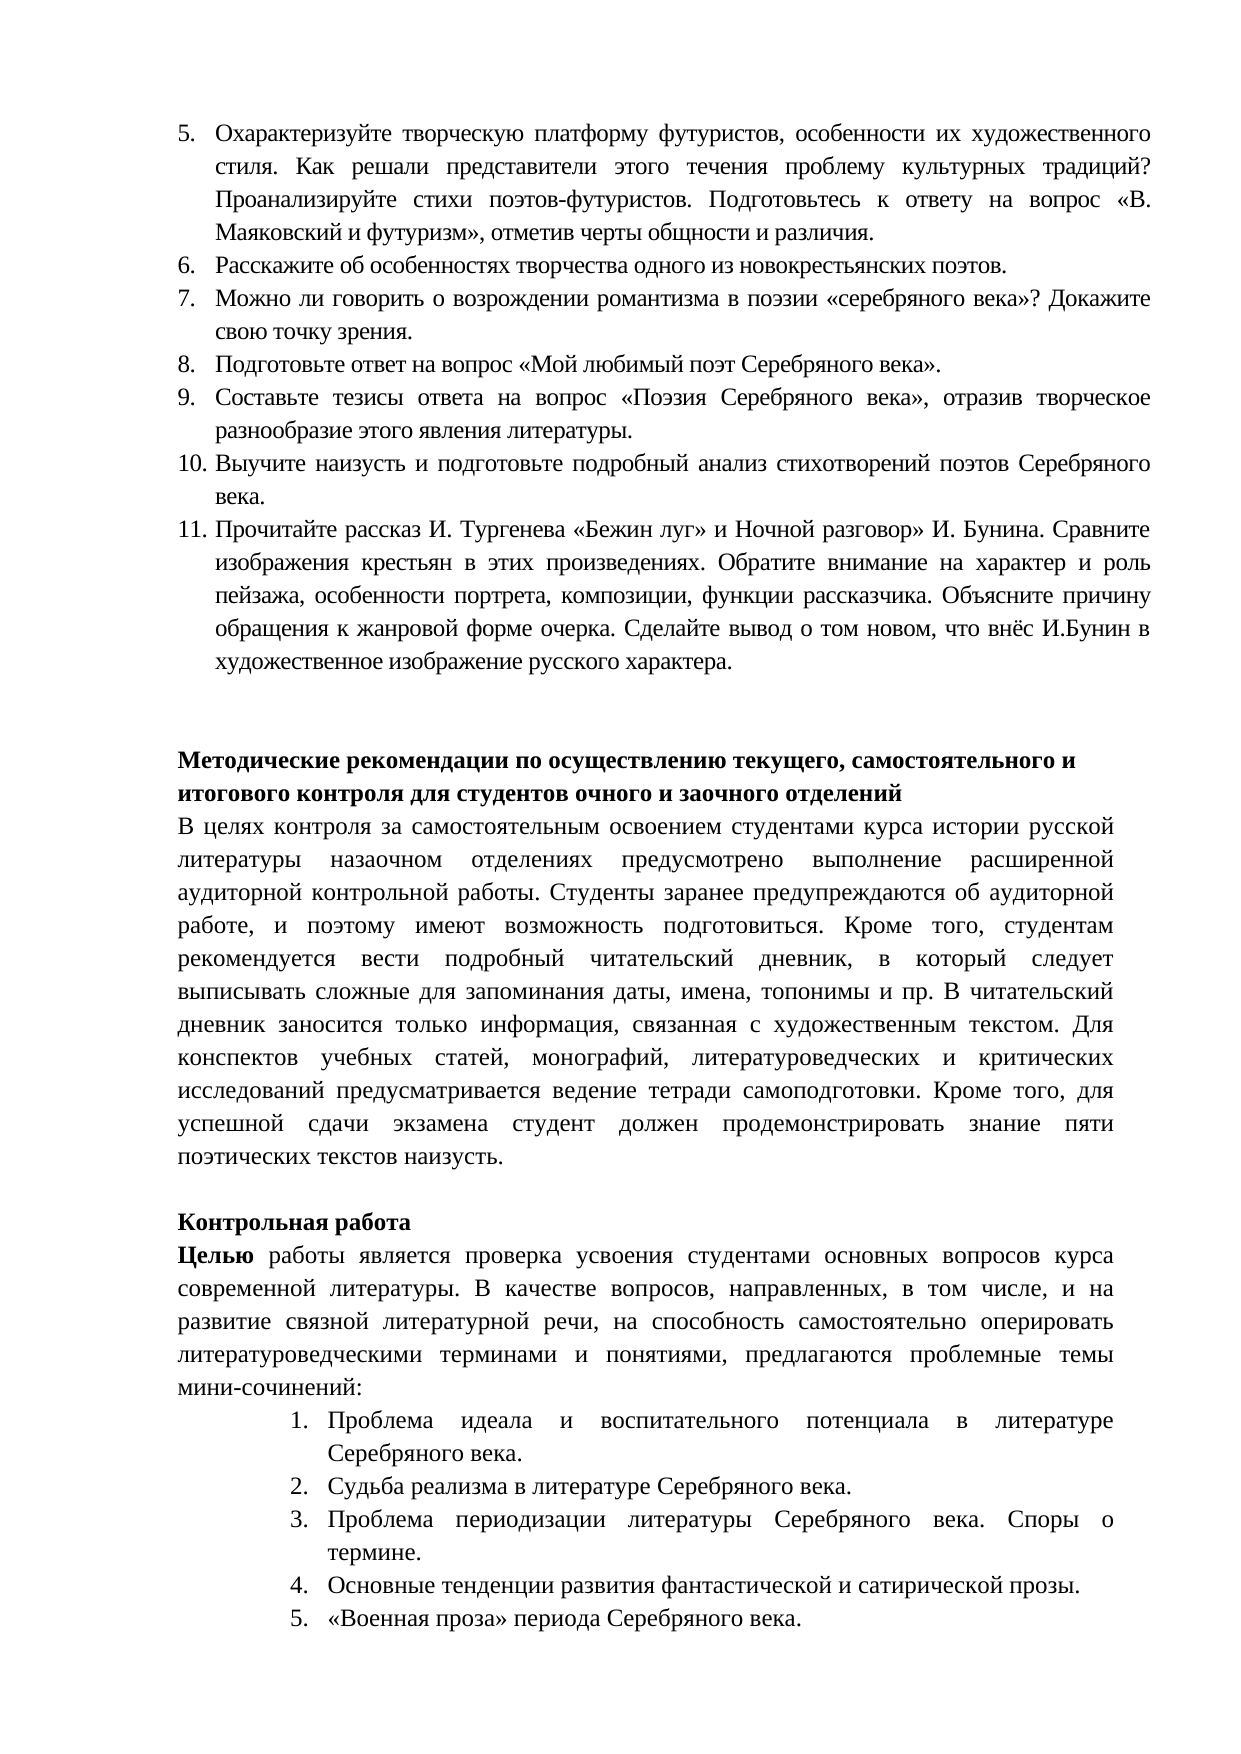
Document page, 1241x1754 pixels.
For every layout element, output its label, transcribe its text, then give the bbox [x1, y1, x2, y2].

text Целью работы является проверка усвоения студентами основных вопросов курса современной литературы. В качестве вопросов, направленных, в том числе, и на развитие связной литературной речи, на способность самостоятельно оперировать литературоведческими терминами и понятиями, предлагаются проблемные темы мини-сочинений: [177, 1240, 1114, 1401]
text Методические рекомендации по осуществлению текущего, самостоятельного и итогового контроля для студентов очного и заочного отделений [177, 745, 1152, 807]
list Проблема идеала и воспитательного потенциала в литературе Серебряного века. [290, 1405, 1114, 1467]
list Прочитайте рассказ И. Тургенева «Бежин луг» и Ночной разговор» И. Бунина. Сравните изображения крестьян в этих произведениях. Обратите внимание на характер и роль пейзажа, особенности портрета, композиции, функции рассказчика. Объясните причину обращения к жанровой форме очерка. Сделайте вывод о том новом, что внёс И.Бунин в художественное изображение русского характера. [177, 514, 1152, 675]
text В целях контроля за самостоятельным освоением студентами курса истории русской литературы назаочном отделениях предусмотрено выполнение расширенной аудиторной контрольной работы. Студенты заранее предупреждаются об аудиторной работе, и поэтому имеют возможность подготовиться. Кроме того, студентам рекомендуется вести подробный читательский дневник, в который следует выписывать сложные для запоминания даты, имена, топонимы и пр. В читательский дневник заносится только информация, связанная с художественным текстом. Для конспектов учебных статей, монографий, литературоведческих и критических исследований предусматривается ведение тетради самоподготовки. Кроме того, для успешной сдачи экзамена студент должен продемонстрировать знание пяти поэтических текстов наизусть. [177, 811, 1115, 1170]
list Основные тенденции развития фантастической и сатирической прозы. [290, 1570, 1114, 1599]
list Можно ли говорить о возрождении романтизма в поэзии «серебряного века»? Докажите свою точку зрения. [177, 283, 1152, 345]
list Составьте тезисы ответа на вопрос «Поэзия Серебряного века», отразив творческое разнообразие этого явления литературы. [177, 382, 1152, 444]
list Проблема периодизации литературы Серебряного века. Споры о термине. [290, 1504, 1114, 1566]
list Охарактеризуйте творческую платформу футуристов, особенности их художественного стиля. Как решали представители этого течения проблему культурных традиций? Проанализируйте стихи поэтов-футуристов. Подготовьтесь к ответу на вопрос «В. Маяковский и футуризм», отметив черты общности и различия. [177, 118, 1152, 246]
list «Военная проза» периода Серебряного века. [290, 1603, 1114, 1632]
list Судьба реализма в литературе Серебряного века. [290, 1471, 1114, 1500]
text Контрольная работа [177, 1207, 1114, 1236]
list Выучите наизусть и подготовьте подробный анализ стихотворений поэтов Серебряного века. [177, 448, 1152, 510]
list Расскажите об особенностях творчества одного из новокрестьянских поэтов. [177, 250, 1152, 279]
list Подготовьте ответ на вопрос «Мой любимый поэт Серебряного века». [177, 349, 1152, 378]
